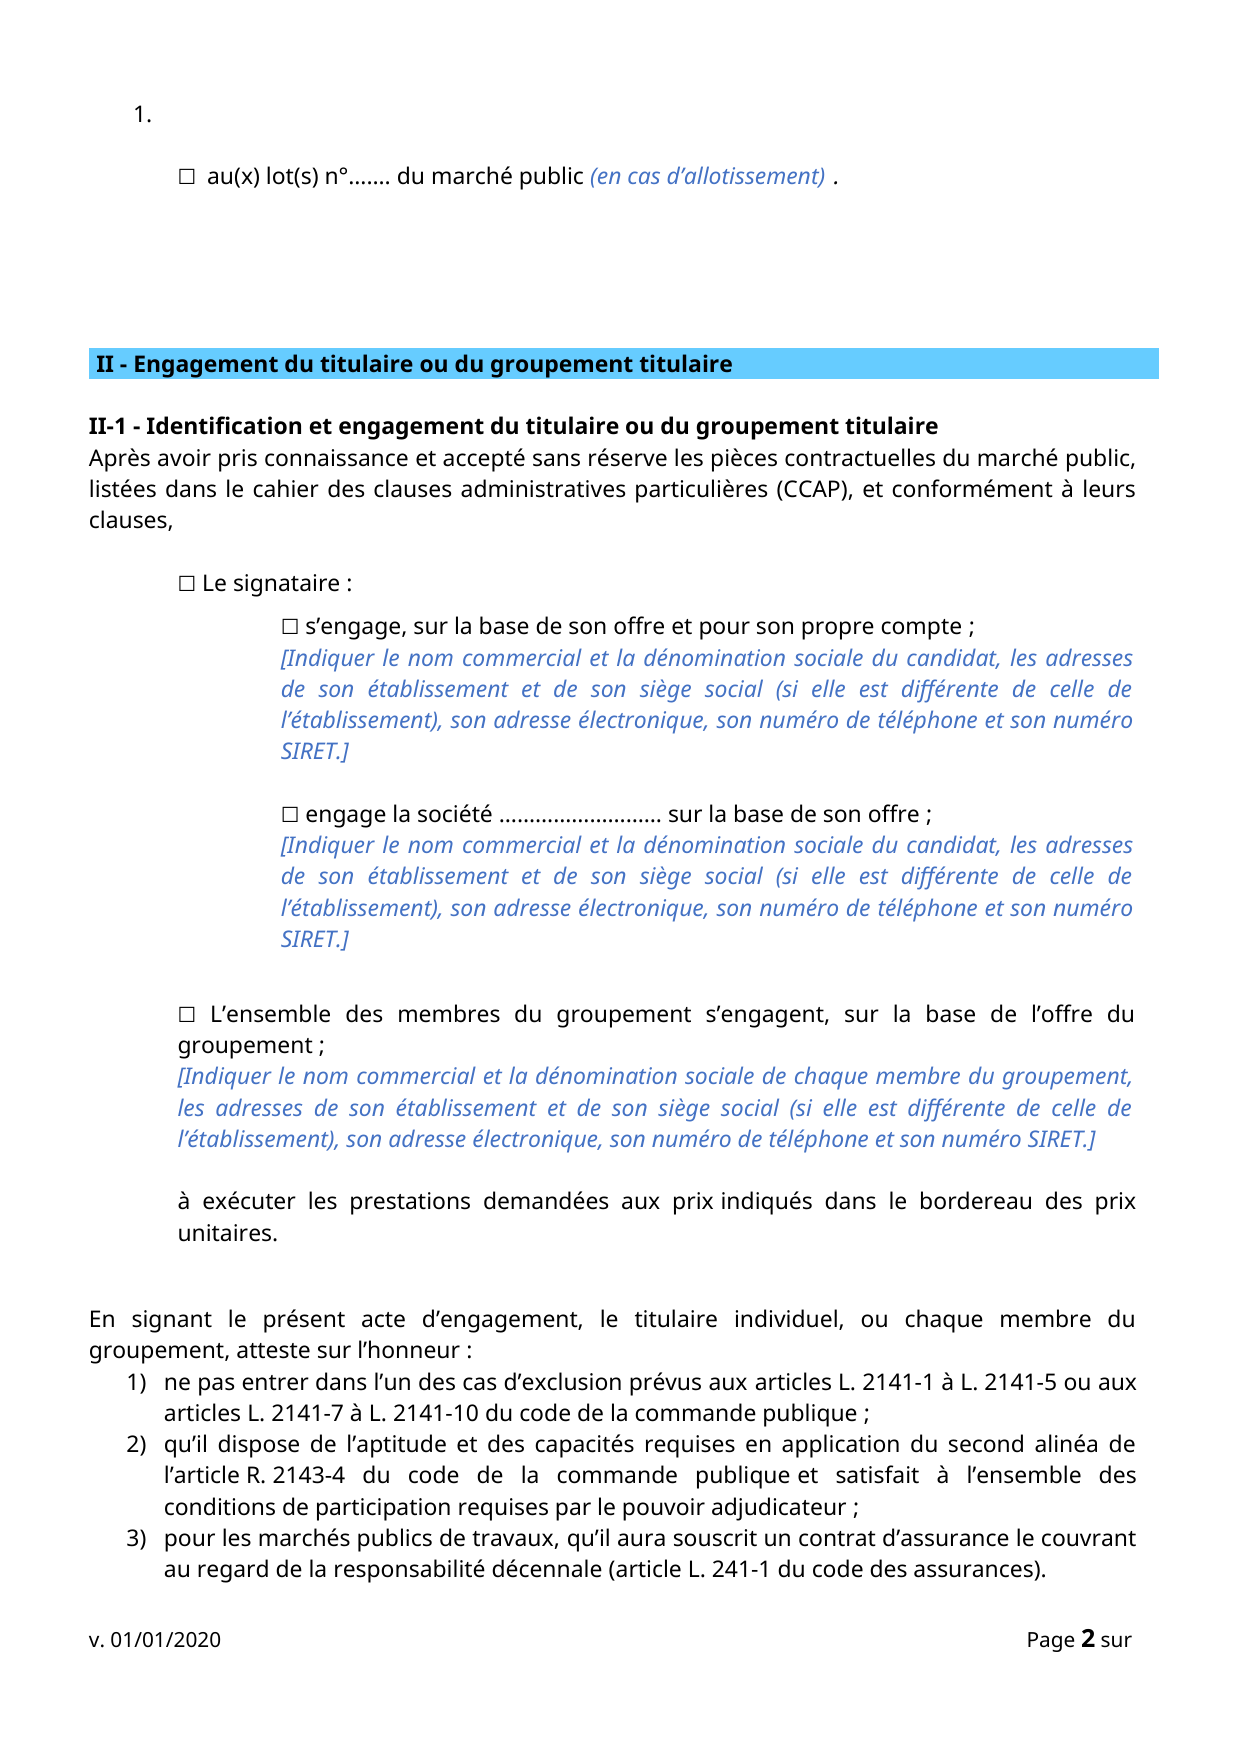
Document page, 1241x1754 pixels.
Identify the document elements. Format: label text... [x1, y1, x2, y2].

text engage la société ……………………… sur la base de son offre ; [281, 798, 1137, 829]
subtitle II-1 - Identification et engagement du titulaire ou du groupement titulaire [89, 410, 1137, 441]
table_header II - Engagement du titulaire ou du groupement titulaire [89, 348, 1159, 379]
text s’engage, sur la base de son offre et pour son propre compte ; [281, 610, 1137, 641]
text [Indiquer le nom commercial et la dénomination sociale du candidat, les adresses de son établissement et de son siège social (si elle est différente de celle de l’établissement), son adresse électronique, son numéro de téléphone et son numéro SIRET.] [281, 829, 1137, 954]
list pour les marchés publics de travaux, qu’il aura souscrit un contrat d’assurance le couvrant au regard de la responsabilité décennale (article L. 241-1 du code des assurances). [126, 1522, 1137, 1584]
text Le signataire : [177, 566, 1137, 598]
text [Indiquer le nom commercial et la dénomination sociale de chaque membre du groupement, les adresses de son établissement et de son siège social (si elle est différente de celle de l’établissement), son adresse électronique, son numéro de téléphone et son numéro SIRET.] [177, 1060, 1137, 1154]
list ne pas entrer dans l’un des cas d’exclusion prévus aux articles L. 2141-1 à L. 2141-5 ou aux articles L. 2141-7 à L. 2141-10 du code de la commande publique ; [126, 1365, 1137, 1428]
list qu’il dispose de l’aptitude et des capacités requises en application du second alinéa de l’article R. 2143-4 du code de la commande publique et satisfait à l’ensemble des conditions de participation requises par le pouvoir adjudicateur ; [126, 1428, 1137, 1522]
text [Indiquer le nom commercial et la dénomination sociale du candidat, les adresses de son établissement et de son siège social (si elle est différente de celle de l’établissement), son adresse électronique, son numéro de téléphone et son numéro SIRET.] [281, 641, 1137, 766]
text à exécuter les prestations demandées aux prix indiqués dans le bordereau des prix unitaires. [177, 1185, 1137, 1248]
text En signant le présent acte d’engagement, le titulaire individuel, ou chaque membre du groupement, atteste sur l’honneur : [89, 1303, 1137, 1365]
text au(x) lot(s) n°……. du marché public (en cas d’allotissement) . [177, 160, 1137, 191]
text L’ensemble des membres du groupement s’engagent, sur la base de l’offre du groupement ; [177, 998, 1137, 1060]
text Après avoir pris connaissance et accepté sans réserve les pièces contractuelles du marché public, listées dans le cahier des clauses administratives particulières (CCAP), et conformément à leurs clauses, [89, 441, 1137, 535]
